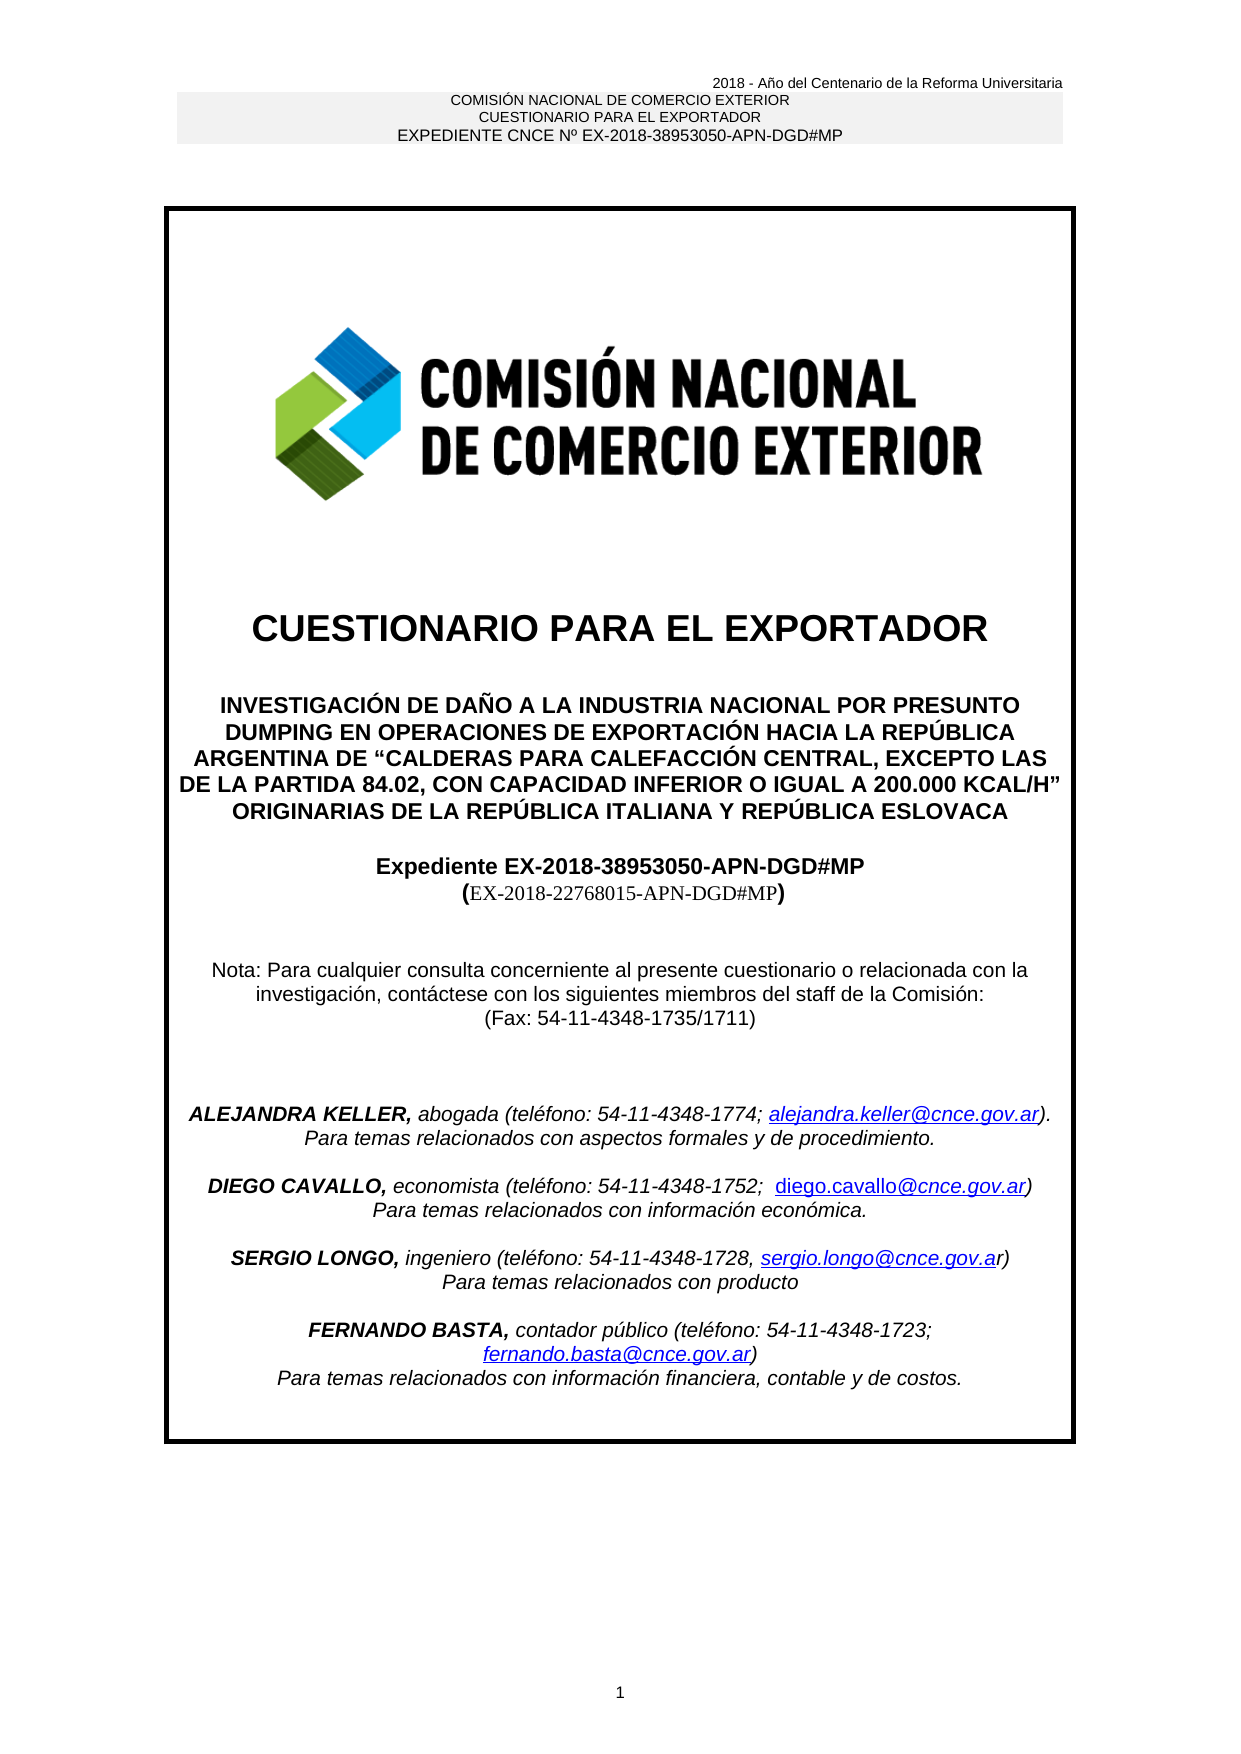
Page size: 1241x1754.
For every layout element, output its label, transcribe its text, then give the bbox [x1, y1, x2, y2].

picture [177, 260, 1082, 577]
text Para temas relacionados con información financiera, contable y de costos. [177, 1365, 1063, 1389]
text Nota: Para cualquier consulta concerniente al presente cuestionario o relacionada con la investigación, contáctese con los siguientes miembros del staff de : [177, 958, 1063, 1006]
text Para temas relacionados con aspectos formales y de procedimiento. [177, 1126, 1063, 1150]
text INVESTIGACIÓN DE DAÑO A LA INDUSTRIA NACIONAL POR PRESUNTO DUMPING EN OPERACIONES DE EXPORTACIÓN HACIA LA REPÚBLICA ARGENTINA DE “CALDERAS PARA CALEFACCIÓN CENTRAL, EXCEPTO LAS DE LA PARTIDA 84.02, CON CAPACIDAD INFERIOR O IGUAL A 200.000 KCAL/H” ORIGINARIAS DE LA REPÚBLICA ITALIANA Y REPÚBLICA ESLOVACA [177, 692, 1063, 824]
text (EX-2018-22768015-APN-DGD#MP) [177, 879, 1063, 905]
text Expediente EX-2018-38953050-APN-DGD#MP [177, 853, 1063, 879]
text (Fax: 54-11-4348-1735/1711) [177, 1006, 1063, 1030]
text SERGIO LONGO, ingeniero (teléfono: 54-11-4348-1728, sergio.longo@cnce.gov.ar) [177, 1246, 1063, 1269]
text ALEJANDRA KELLER, abogada (teléfono: 54-11-4348-1774; alejandra.keller@cnce.gov.ar). [169, 1095, 1071, 1126]
text Para temas relacionados con información económica. [177, 1198, 1063, 1222]
text DIEGO CAVALLO, economista (teléfono: 54-11-4348-1752; diego.cavallo@cnce.gov.ar) [177, 1174, 1063, 1198]
text Para temas relacionados con producto [177, 1269, 1063, 1293]
text FERNANDO BASTA, contador público (teléfono: 54-11-4348-1723; fernando.basta@cnce.gov.ar) [177, 1317, 1063, 1365]
text CUESTIONARIO PARA EL EXPORTADOR [177, 606, 1063, 649]
